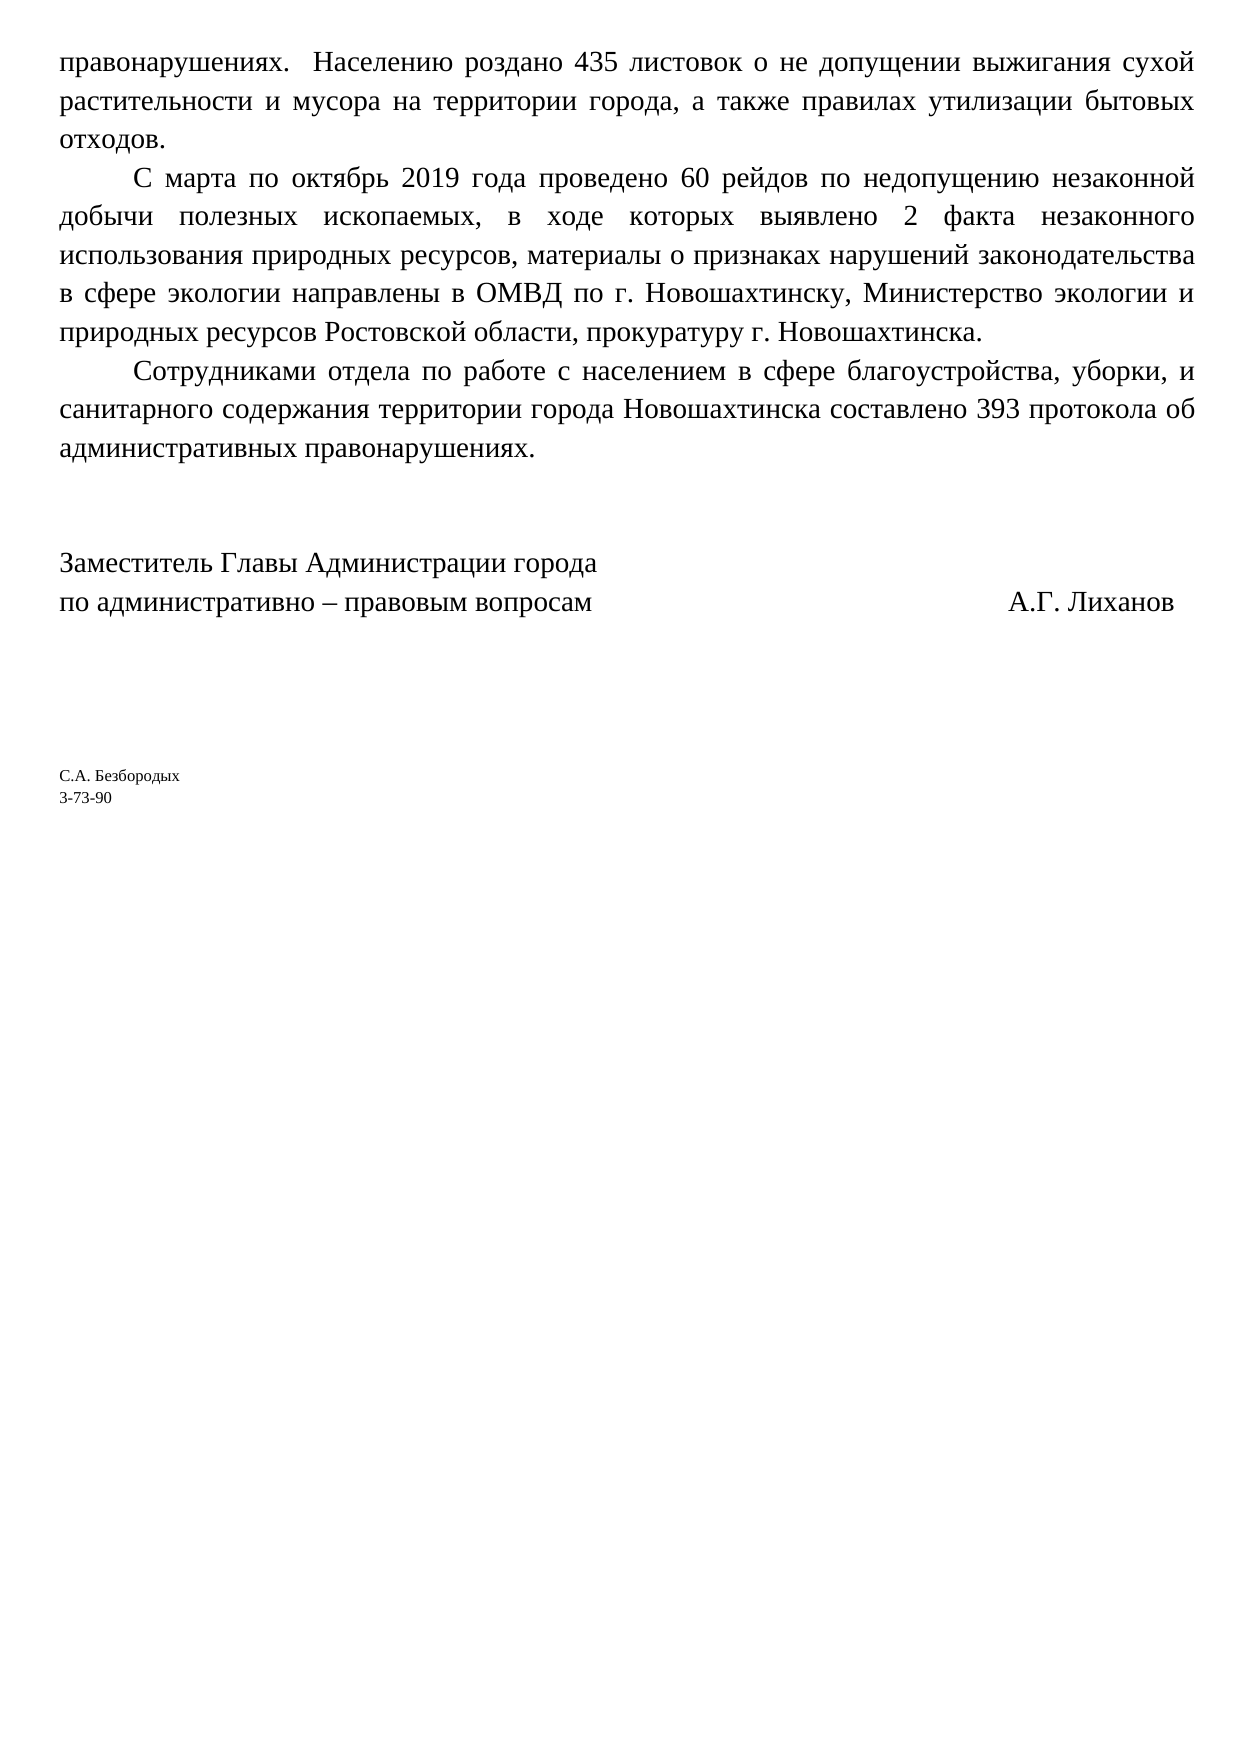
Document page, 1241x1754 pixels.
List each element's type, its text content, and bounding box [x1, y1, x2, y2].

text Заместитель Главы Администрации города [59, 545, 1196, 579]
text Сотрудниками отдела по работе с населением в сфере благоустройства, уборки, и санитарного содержания территории города Новошахтинска составлено 393 протокола об административных правонарушениях. [59, 353, 1196, 463]
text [59, 44, 1196, 155]
text С марта по октябрь 2019 года проведено 60 рейдов по недопущению незаконной добычи полезных ископаемых, в ходе которых выявлено 2 факта незаконного использования природных ресурсов, материалы о признаках нарушений законодательства в сфере экологии направлены в ОМВД по г. Новошахтинску, Министерство экологии и природных ресурсов Ростовской области, прокуратуру г. Новошахтинска. [59, 160, 1196, 348]
text 3-73-90 [59, 787, 1196, 807]
text С.А. Безбородых [59, 766, 1196, 785]
text по административно – правовым вопросам А.Г. Лиханов [59, 584, 1196, 617]
